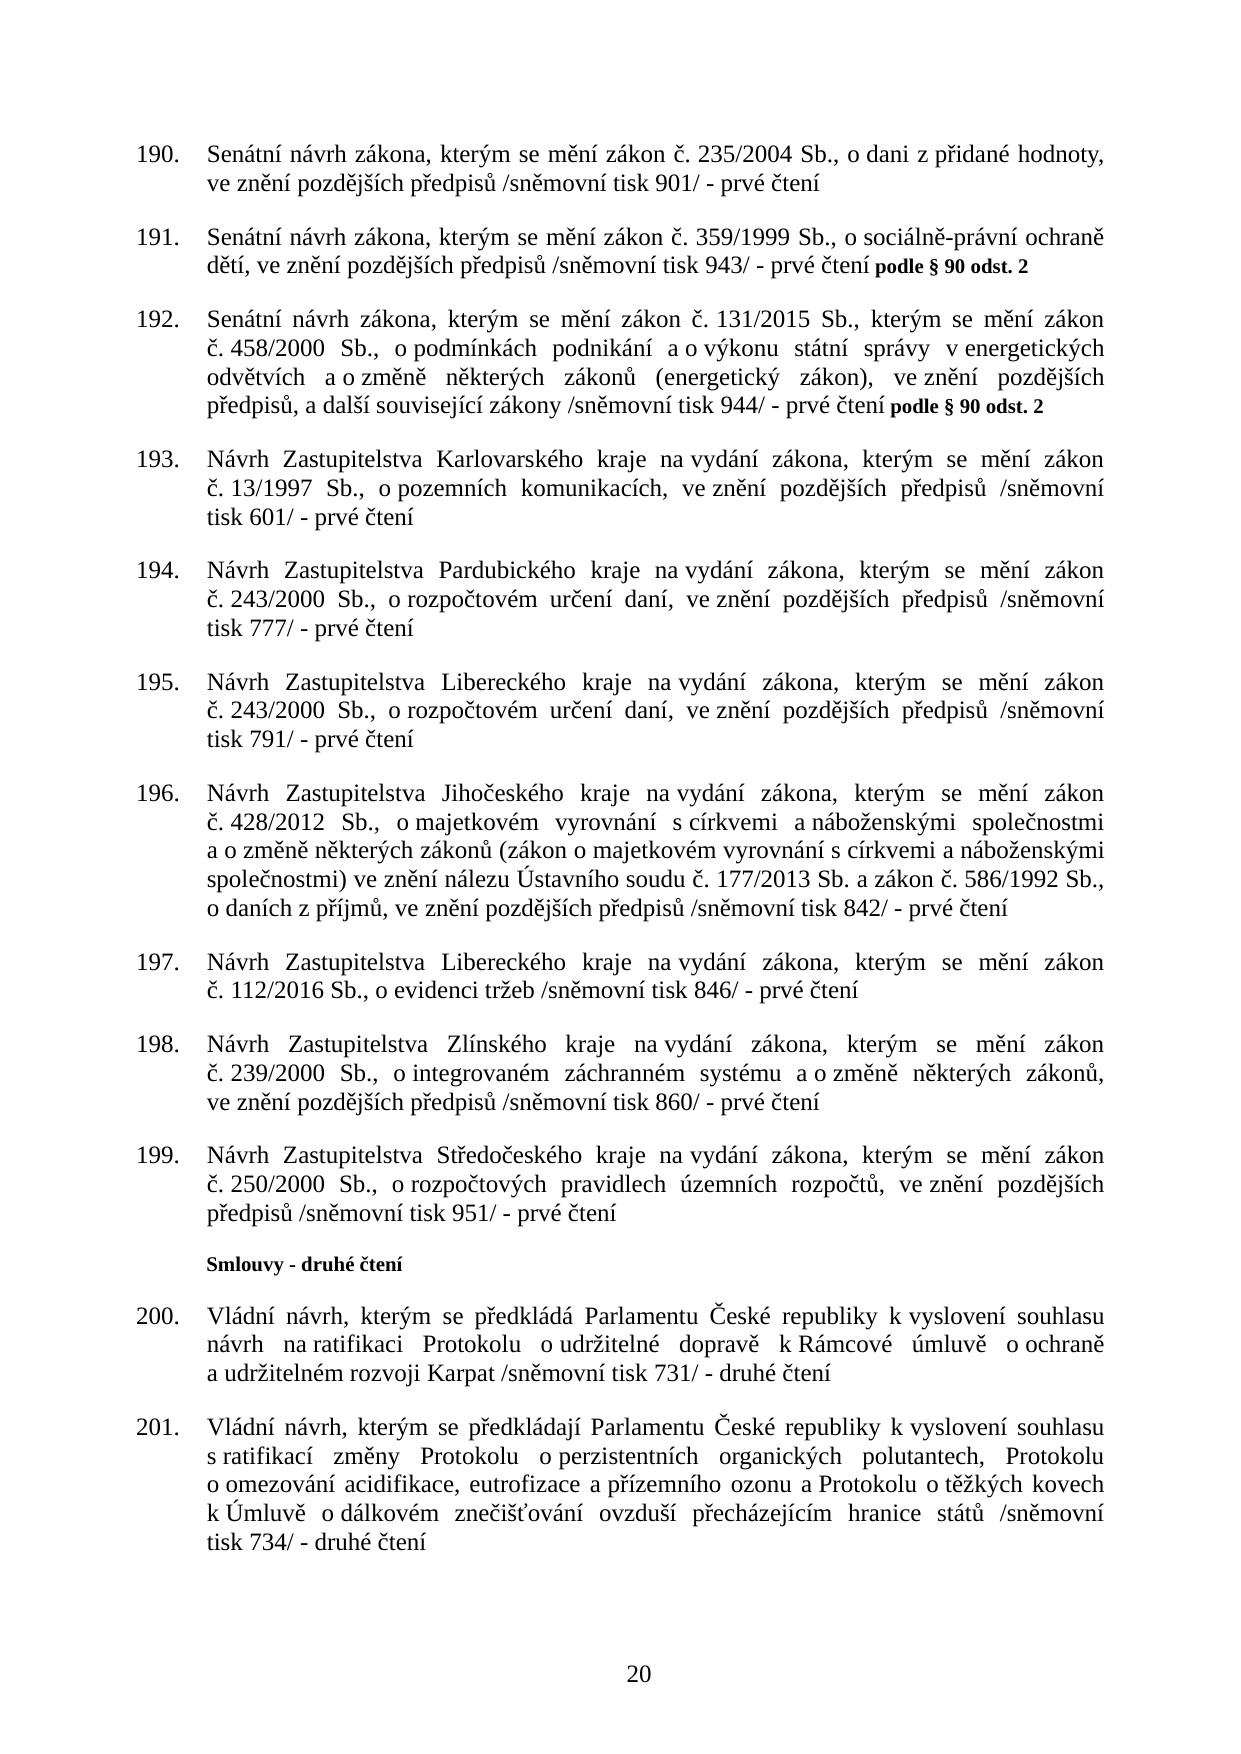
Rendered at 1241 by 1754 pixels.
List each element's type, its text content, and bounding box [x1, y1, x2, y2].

text 199. Návrh Zastupitelstva Středočeského kraje na vydání zákona, kterým se mění zákon č. 250/2000 Sb., o rozpočtových pravidlech územních rozpočtů, ve znění pozdějších předpisů /sněmovní tisk 951/ - prvé čtení [136, 1140, 1104, 1227]
text 197. Návrh Zastupitelstva Libereckého kraje na vydání zákona, kterým se mění zákon č. 112/2016 Sb., o evidenci tržeb /sněmovní tisk 846/ - prvé čtení [136, 947, 1104, 1004]
text Smlouvy - druhé čtení [206, 1252, 1104, 1276]
text 192. Senátní návrh zákona, kterým se mění zákon č. 131/2015 Sb., kterým se mění zákon č. 458/2000 Sb., o podmínkách podnikání a o výkonu státní správy v energetických odvětvích a o změně některých zákonů (energetický zákon), ve znění pozdějších předpisů, a další související zákony /sněmovní tisk 944/ - prvé čtení podle § 90 odst. 2 [136, 304, 1104, 419]
text 190. Senátní návrh zákona, kterým se mění zákon č. 235/2004 Sb., o dani z přidané hodnoty, ve znění pozdějších předpisů /sněmovní tisk 901/ - prvé čtení [136, 139, 1104, 197]
text 201. Vládní návrh, kterým se předkládají Parlamentu České republiky k vyslovení souhlasu s ratifikací změny Protokolu o perzistentních organických polutantech, Protokolu o omezování acidifikace, eutrofizace a přízemního ozonu a Protokolu o těžkých kovech k Úmluvě o dálkovém znečišťování ovzduší přecházejícím hranice států /sněmovní tisk 734/ - druhé čtení [136, 1412, 1104, 1556]
text 195. Návrh Zastupitelstva Libereckého kraje na vydání zákona, kterým se mění zákon č. 243/2000 Sb., o rozpočtovém určení daní, ve znění pozdějších předpisů /sněmovní tisk 791/ - prvé čtení [136, 667, 1104, 753]
text 193. Návrh Zastupitelstva Karlovarského kraje na vydání zákona, kterým se mění zákon č. 13/1997 Sb., o pozemních komunikacích, ve znění pozdějších předpisů /sněmovní tisk 601/ - prvé čtení [136, 444, 1104, 530]
text 191. Senátní návrh zákona, kterým se mění zákon č. 359/1999 Sb., o sociálně-právní ochraně dětí, ve znění pozdějších předpisů /sněmovní tisk 943/ - prvé čtení podle § 90 odst. 2 [136, 222, 1104, 279]
text 196. Návrh Zastupitelstva Jihočeského kraje na vydání zákona, kterým se mění zákon č. 428/2012 Sb., o majetkovém vyrovnání s církvemi a náboženskými společnostmi a o změně některých zákonů (zákon o majetkovém vyrovnání s církvemi a náboženskými společnostmi) ve znění nálezu Ústavního soudu č. 177/2013 Sb. a zákon č. 586/1992 Sb., o daních z příjmů, ve znění pozdějších předpisů /sněmovní tisk 842/ - prvé čtení [136, 778, 1104, 922]
text 200. Vládní návrh, kterým se předkládá Parlamentu České republiky k vyslovení souhlasu návrh na ratifikaci Protokolu o udržitelné dopravě k Rámcové úmluvě o ochraně a udržitelném rozvoji Karpat /sněmovní tisk 731/ - druhé čtení [136, 1301, 1104, 1387]
text 198. Návrh Zastupitelstva Zlínského kraje na vydání zákona, kterým se mění zákon č. 239/2000 Sb., o integrovaném záchranném systému a o změně některých zákonů, ve znění pozdějších předpisů /sněmovní tisk 860/ - prvé čtení [136, 1029, 1104, 1115]
text 194. Návrh Zastupitelstva Pardubického kraje na vydání zákona, kterým se mění zákon č. 243/2000 Sb., o rozpočtovém určení daní, ve znění pozdějších předpisů /sněmovní tisk 777/ - prvé čtení [136, 555, 1104, 642]
